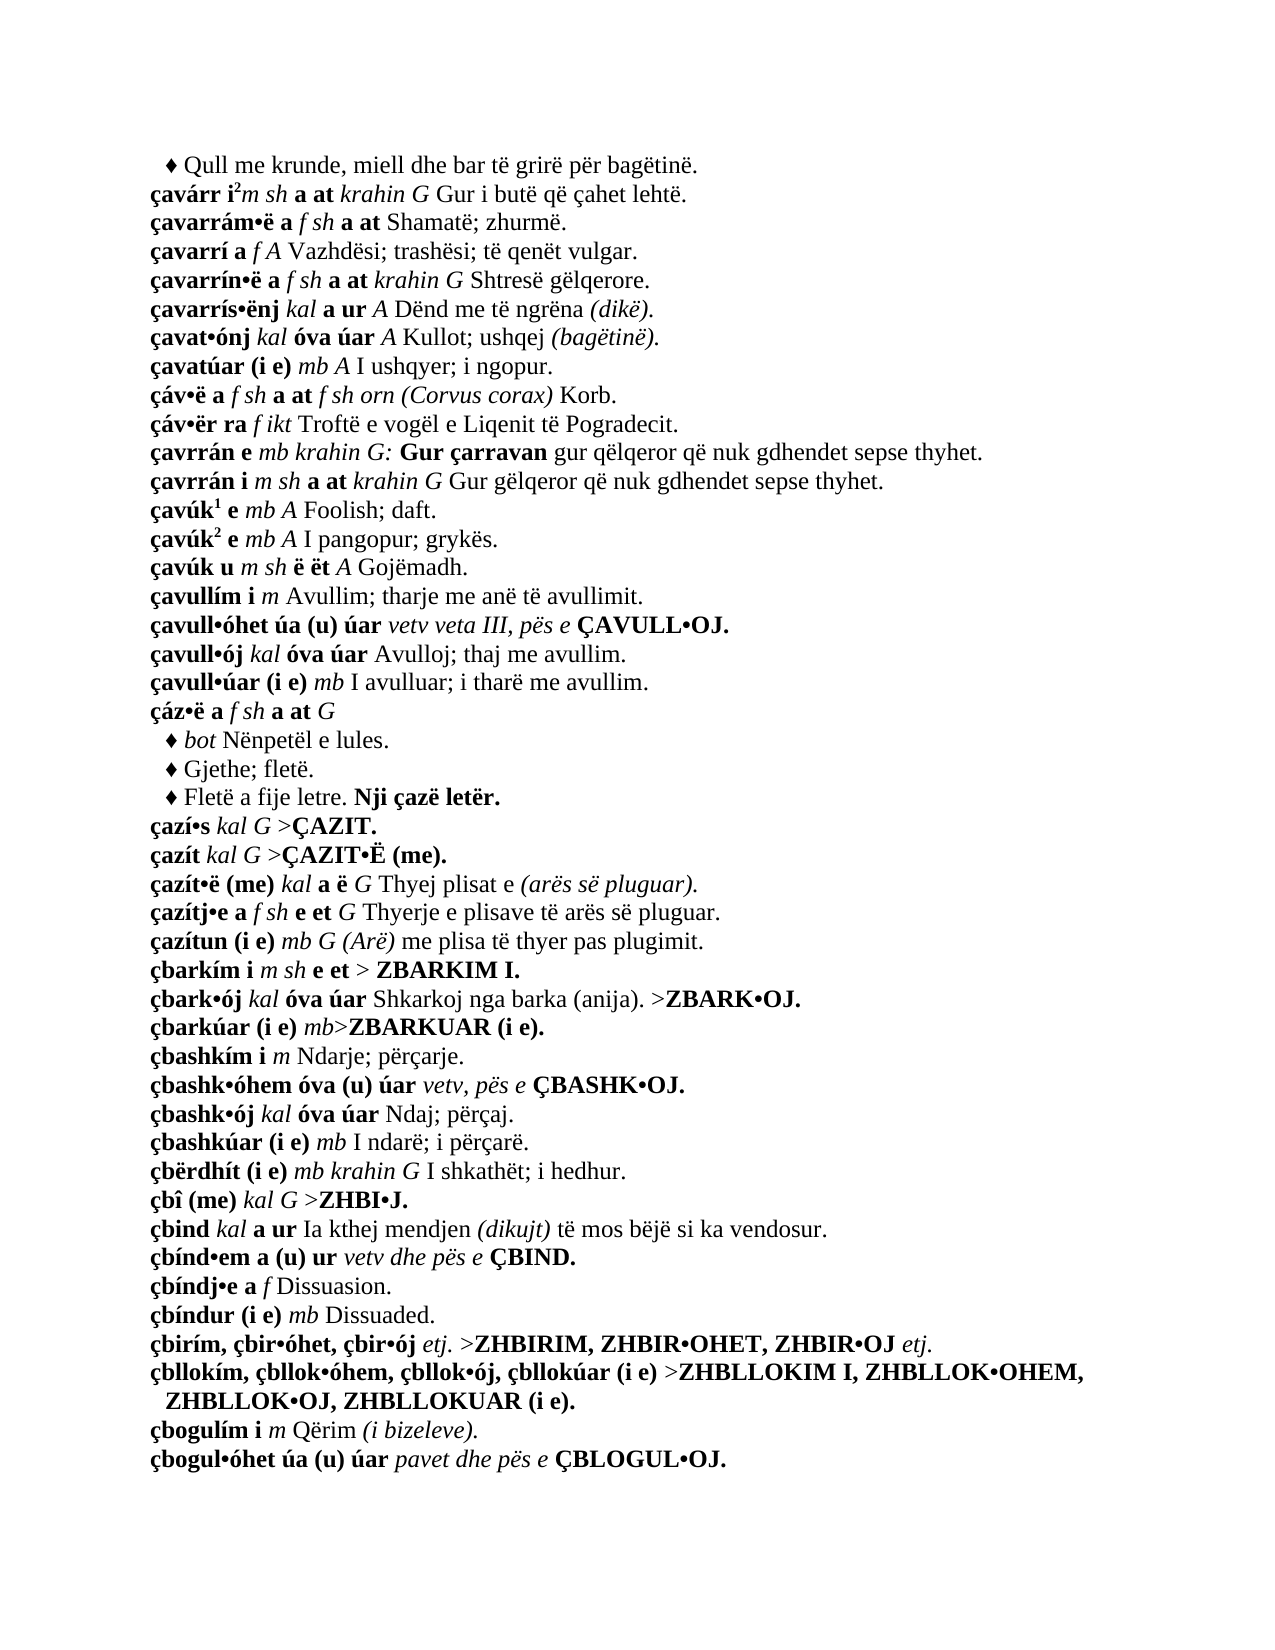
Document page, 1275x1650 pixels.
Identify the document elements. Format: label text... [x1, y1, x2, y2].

text çavarrín•ë a f sh a at krahin G Shtresë gëlqerore. [150, 265, 1120, 294]
text ♦ Gjethe; fletë. [150, 754, 1120, 782]
text çbashk•óhem óva (u) úar vetv, pës e ÇBASHK•OJ. [150, 1070, 1120, 1099]
text çazít kal G >ÇAZIT•Ë (me). [150, 840, 1120, 869]
text çbind kal a ur Ia kthej mendjen (dikujt) të mos bëjë si ka vendosur. [150, 1214, 1120, 1242]
text çavárr i2m sh a at krahin G Gur i butë që çahet lehtë. [150, 179, 1120, 207]
text çazít•ë (me) kal a ë G Thyej plisat e (arës së pluguar). [150, 869, 1120, 897]
text çavrrán e mb krahin G: Gur çarravan gur qëlqeror që nuk gdhendet sepse thyhet. [150, 437, 1120, 466]
text çbërdhít (i e) mb krahin G I shkathët; i hedhur. [150, 1156, 1120, 1185]
text çbogulím i m Qërim (i bizeleve). [150, 1415, 1120, 1444]
text çáz•ë a f sh a at G [150, 696, 1120, 725]
text çazítun (i e) mb G (Arë) me plisa të thyer pas plugimit. [150, 926, 1120, 955]
text çbirím, çbir•óhet, çbir•ój etj. >ZHBIRIM, ZHBIR•OHET, ZHBIR•OJ etj. [150, 1329, 1120, 1357]
text çáv•ë a f sh a at f sh orn (Corvus corax) Korb. [150, 380, 1120, 409]
text çbínd•em a (u) ur vetv dhe pës e ÇBIND. [150, 1242, 1120, 1271]
text çavarrám•ë a f sh a at Shamatë; zhurmë. [150, 207, 1120, 236]
text çbarkím i m sh e et > ZBARKIM I. [150, 955, 1120, 984]
text çavull•ój kal óva úar Avulloj; thaj me avullim. [150, 639, 1120, 667]
text çavúk u m sh ë ët A Gojëmadh. [150, 552, 1120, 581]
text çavarrís•ënj kal a ur A Dënd me të ngrëna (dikë). [150, 294, 1120, 322]
text ♦ bot Nënpetël e lules. [150, 725, 1120, 754]
text çbllokím, çbllok•óhem, çbllok•ój, çbllokúar (i e) >ZHBLLOKIM I, ZHBLLOK•OHEM, ZHBLLOK•OJ, ZHBLLOKUAR (i e). [150, 1357, 1120, 1415]
text çbashk•ój kal óva úar Ndaj; përçaj. [150, 1099, 1120, 1127]
text çbogul•óhet úa (u) úar pavet dhe pës e ÇBLOGUL•OJ. [150, 1444, 1120, 1472]
text çbî (me) kal G >ZHBI•J. [150, 1185, 1120, 1214]
text çáv•ër ra f ikt Troftë e vogël e Liqenit të Pogradecit. [150, 409, 1120, 437]
text çavull•óhet úa (u) úar vetv veta III, pës e ÇAVULL•OJ. [150, 610, 1120, 639]
text çazí•s kal G >ÇAZIT. [150, 811, 1120, 840]
text çavullím i m Avullim; tharje me anë të avullimit. [150, 581, 1120, 610]
text çavrrán i m sh a at krahin G Gur gëlqeror që nuk gdhendet sepse thyhet. [150, 466, 1120, 495]
text çbark•ój kal óva úar Shkarkoj nga barka (anija). >ZBARK•OJ. [150, 984, 1120, 1012]
text çavúk2 e mb A I pangopur; grykës. [150, 524, 1120, 552]
text çbíndj•e a f Dissuasion. [150, 1271, 1120, 1300]
text çavatúar (i e) mb A I ushqyer; i ngopur. [150, 351, 1120, 380]
text çbashkím i m Ndarje; përçarje. [150, 1041, 1120, 1070]
text çavull•úar (i e) mb I avulluar; i tharë me avullim. [150, 667, 1120, 696]
text ♦ Qull me krunde, miell dhe bar të grirë për bagëtinë. [150, 150, 1120, 179]
text çbarkúar (i e) mb>ZBARKUAR (i e). [150, 1012, 1120, 1041]
text çavúk1 e mb A Foolish; daft. [150, 495, 1120, 524]
text çbíndur (i e) mb Dissuaded. [150, 1300, 1120, 1329]
text çazítj•e a f sh e et G Thyerje e plisave të arës së pluguar. [150, 897, 1120, 926]
text ♦ Fletë a fije letre. Nji çazë letër. [150, 782, 1120, 811]
text çbashkúar (i e) mb I ndarë; i përçarë. [150, 1127, 1120, 1156]
text çavarrí a f A Vazhdësi; trashësi; të qenët vulgar. [150, 236, 1120, 265]
text çavat•ónj kal óva úar A Kullot; ushqej (bagëtinë). [150, 322, 1120, 351]
